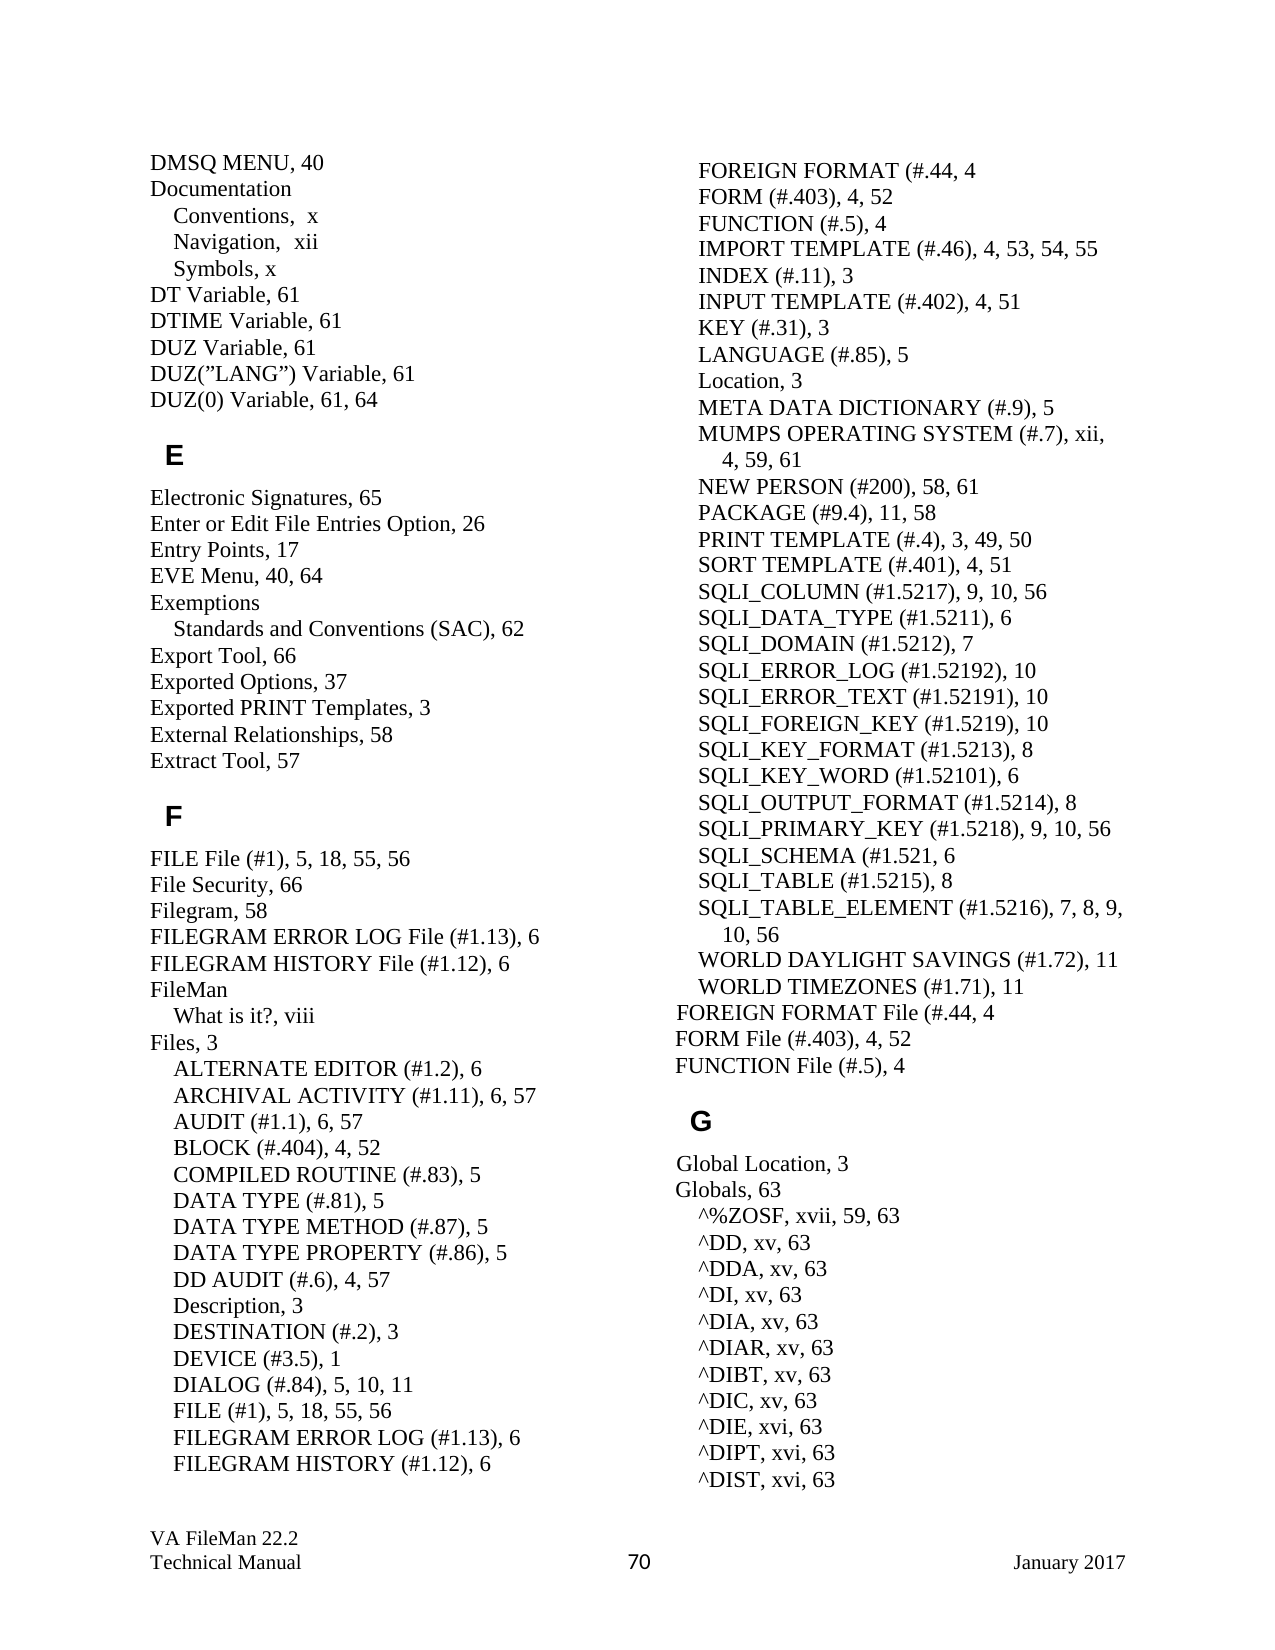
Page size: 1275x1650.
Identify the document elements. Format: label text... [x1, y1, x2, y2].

text DTIME Variable, 61 [150, 307, 541, 334]
text WORLD DAYLIGHT SAVINGS (#1.72), 11 [698, 947, 1137, 973]
text FORM (#.403), 4, 52 [698, 183, 1137, 209]
text Files, 3 [150, 1029, 541, 1055]
text ^DIE, xvi, 63 [698, 1413, 1137, 1440]
text Entry Points, 17 [150, 537, 541, 563]
text Exported Options, 37 [150, 668, 541, 694]
text Documentation [150, 176, 541, 202]
text File Security, 66 [150, 871, 541, 897]
text SQLI_ERROR_TEXT (#1.52191), 10 [698, 684, 1137, 710]
text DATA TYPE PROPERTY (#.86), 5 [173, 1240, 512, 1266]
text DESTINATION (#.2), 3 [173, 1319, 404, 1345]
text SQLI_TABLE (#1.5215), 8 [698, 868, 1137, 894]
text Export Tool, 66 [150, 642, 541, 668]
text SQLI_ERROR_LOG (#1.52192), 10 [698, 657, 1137, 684]
text FILE File (#1), 5, 18, 55, 56 [150, 845, 541, 871]
text FILEGRAM HISTORY File (#1.12), 6 [150, 950, 541, 976]
text FILEGRAM ERROR LOG File (#1.13), 6 [150, 924, 547, 950]
text ^DIC, xv, 63 [698, 1387, 1137, 1413]
text INDEX (#.11), 3 [698, 262, 1137, 289]
text ^DIA, xv, 63 [698, 1308, 1137, 1334]
text DMSQ MENU, 40 [150, 149, 541, 176]
text SORT TEMPLATE (#.401), 4, 51 [698, 552, 1137, 578]
text SQLI_DATA_TYPE (#1.5211), 6 [698, 605, 1137, 631]
text FileMan [150, 976, 541, 1003]
text DUZ(0) Variable, 61, 64 [150, 386, 541, 413]
text FOREIGN FORMAT File (#.44, 4 [671, 1000, 999, 1026]
text Description, 3 [173, 1292, 308, 1319]
text META DATA DICTIONARY (#.9), 5 [698, 394, 1137, 420]
text SQLI_KEY_WORD (#1.52101), 6 [698, 763, 1137, 789]
text SQLI_PRIMARY_KEY (#1.5218), 9, 10, 56 [698, 815, 1137, 842]
text 4, 59, 61 [717, 447, 807, 473]
text AUDIT (#1.1), 6, 57 [173, 1108, 368, 1134]
text Conventions, x Navigation, xii Symbols, x [173, 202, 318, 281]
text SQLI_FOREIGN_KEY (#1.5219), 10 [698, 710, 1137, 736]
text Global Location, 3 [671, 1150, 854, 1176]
text FILE (#1), 5, 18, 55, 56 [173, 1398, 397, 1424]
text FUNCTION (#.5), 4 [698, 209, 1137, 236]
text FILEGRAM ERROR LOG (#1.13), 6 [173, 1424, 526, 1450]
text DATA TYPE (#.81), 5 [173, 1187, 389, 1213]
text Location, 3 [698, 368, 1137, 394]
text ^DDA, xv, 63 [698, 1255, 1137, 1282]
text INPUT TEMPLATE (#.402), 4, 51 [698, 289, 1137, 315]
text SQLI_OUTPUT_FORMAT (#1.5214), 8 [698, 789, 1137, 815]
text Exemptions [150, 589, 541, 616]
text F [164, 799, 189, 832]
text DUZ Variable, 61 [150, 334, 541, 360]
text FILEGRAM HISTORY (#1.12), 6 [173, 1450, 497, 1477]
text FORM File (#.403), 4, 52 [675, 1026, 1137, 1052]
text Globals, 63 [675, 1176, 1137, 1203]
text DD AUDIT (#.6), 4, 57 [173, 1266, 396, 1292]
text DEVICE (#3.5), 1 [173, 1345, 347, 1371]
text Filegram, 58 [150, 897, 541, 924]
text DUZ(”LANG”) Variable, 61 [150, 360, 541, 386]
text External Relationships, 58 [150, 721, 541, 747]
text MUMPS OPERATING SYSTEM (#.7), xii, [698, 420, 1137, 447]
text IMPORT TEMPLATE (#.46), 4, 53, 54, 55 [698, 236, 1137, 262]
text PRINT TEMPLATE (#.4), 3, 49, 50 [698, 526, 1137, 552]
text ^DIPT, xvi, 63 [698, 1440, 1137, 1466]
text ARCHIVAL ACTIVITY (#1.11), 6, 57 [173, 1082, 541, 1108]
text Standards and Conventions (SAC), 62 [173, 616, 529, 642]
text SQLI_SCHEMA (#1.521, 6 [698, 842, 1137, 868]
text WORLD TIMEZONES (#1.71), 11 [698, 973, 1137, 1000]
text EVE Menu, 40, 64 [150, 563, 541, 589]
text NEW PERSON (#200), 58, 61 [698, 473, 1137, 499]
text ^DI, xv, 63 [698, 1282, 1137, 1308]
text SQLI_KEY_FORMAT (#1.5213), 8 [698, 736, 1137, 763]
text BLOCK (#.404), 4, 52 [173, 1134, 386, 1161]
text DIALOG (#.84), 5, 10, 11 [173, 1371, 419, 1398]
text SQLI_COLUMN (#1.5217), 9, 10, 56 [698, 578, 1137, 605]
text COMPILED ROUTINE (#.83), 5 [173, 1161, 486, 1187]
text ALTERNATE EDITOR (#1.2), 6 [173, 1055, 488, 1082]
text LANGUAGE (#.85), 5 [698, 341, 1137, 368]
text E [164, 438, 191, 472]
text KEY (#.31), 3 [698, 315, 1137, 341]
text DATA TYPE METHOD (#.87), 5 [173, 1213, 493, 1240]
text ^%ZOSF, xvii, 59, 63 [698, 1203, 1137, 1229]
text What is it?, viii [173, 1003, 321, 1029]
text FOREIGN FORMAT (#.44, 4 [698, 157, 1137, 183]
text Exported PRINT Templates, 3 [150, 694, 541, 721]
text G [689, 1104, 1137, 1138]
text ^DIST, xvi, 63 [698, 1466, 1137, 1492]
text ^DIBT, xv, 63 [698, 1361, 1137, 1387]
text Enter or Edit File Entries Option, 26 [150, 510, 541, 537]
text ^DD, xv, 63 [698, 1229, 1137, 1255]
text DT Variable, 61 [150, 281, 541, 307]
text Extract Tool, 57 [150, 747, 541, 773]
text Electronic Signatures, 65 [150, 484, 541, 510]
text PACKAGE (#9.4), 11, 58 [698, 499, 1137, 526]
text SQLI_TABLE_ELEMENT (#1.5216), 7, 8, 9, [698, 894, 1137, 921]
text SQLI_DOMAIN (#1.5212), 7 [698, 631, 1137, 657]
text 10, 56 [717, 921, 784, 947]
text FUNCTION File (#.5), 4 [675, 1052, 1137, 1079]
text ^DIAR, xv, 63 [698, 1334, 1137, 1361]
